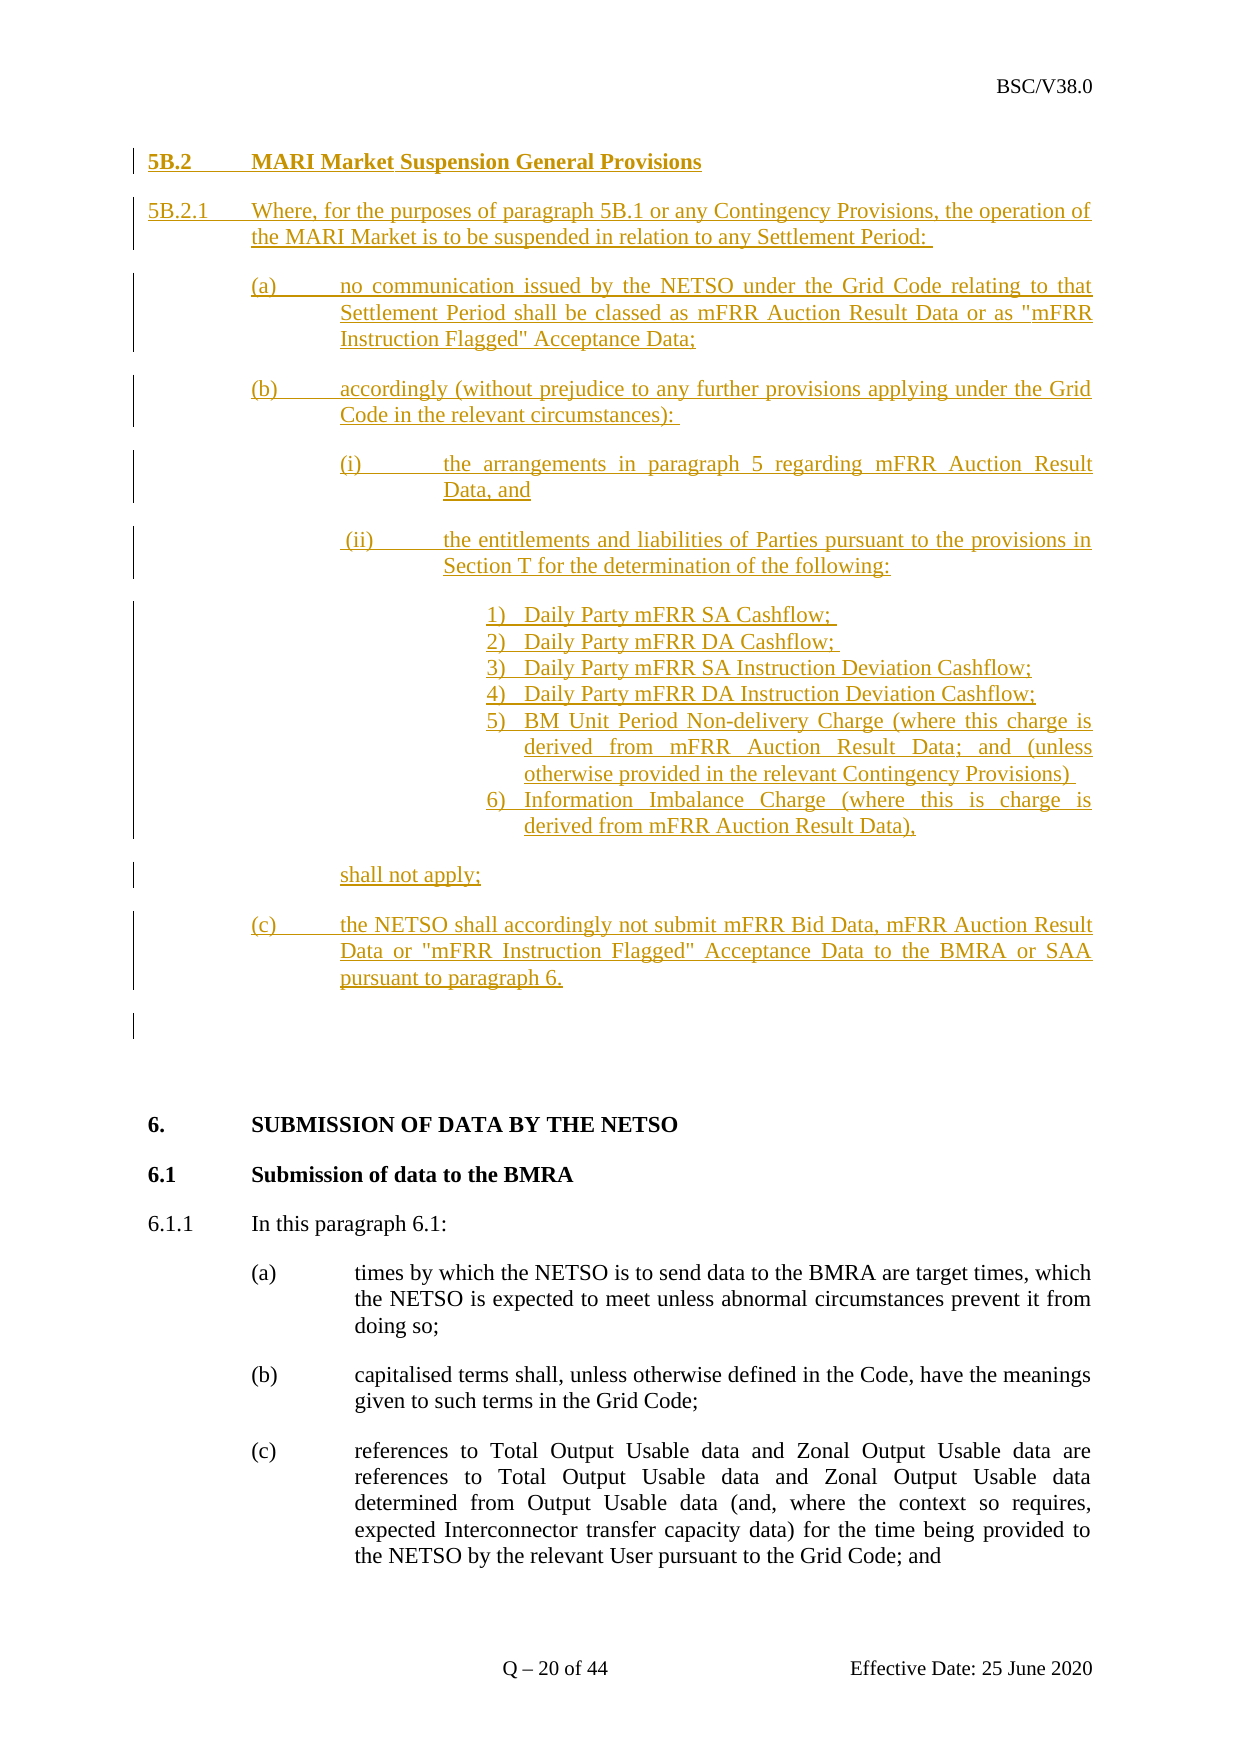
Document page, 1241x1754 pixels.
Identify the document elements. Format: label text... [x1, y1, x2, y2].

text 6. submission of data by THE NETSO [148, 1111, 1092, 1138]
text (a) times by which the NETSO is to send data to the BMRA are target times, which the NETSO is expected to meet unless abnormal circumstances prevent it from doing so; [251, 1259, 1092, 1338]
text (c) references to Total Output Usable data and Zonal Output Usable data are references to Total Output Usable data and Zonal Output Usable data determined from Output Usable data (and, where the context so requires, expected Interconnector transfer capacity data) for the time being provided to the NETSO by the relevant User pursuant to the Grid Code; and [251, 1437, 1092, 1568]
text 6.1 Submission of data to the BMRA [148, 1161, 1092, 1187]
text (b) capitalised terms shall, unless otherwise defined in the Code, have the meanings given to such terms in the Grid Code; [251, 1361, 1092, 1414]
text 6.1.1 In this paragraph 6.1: [148, 1210, 1092, 1236]
